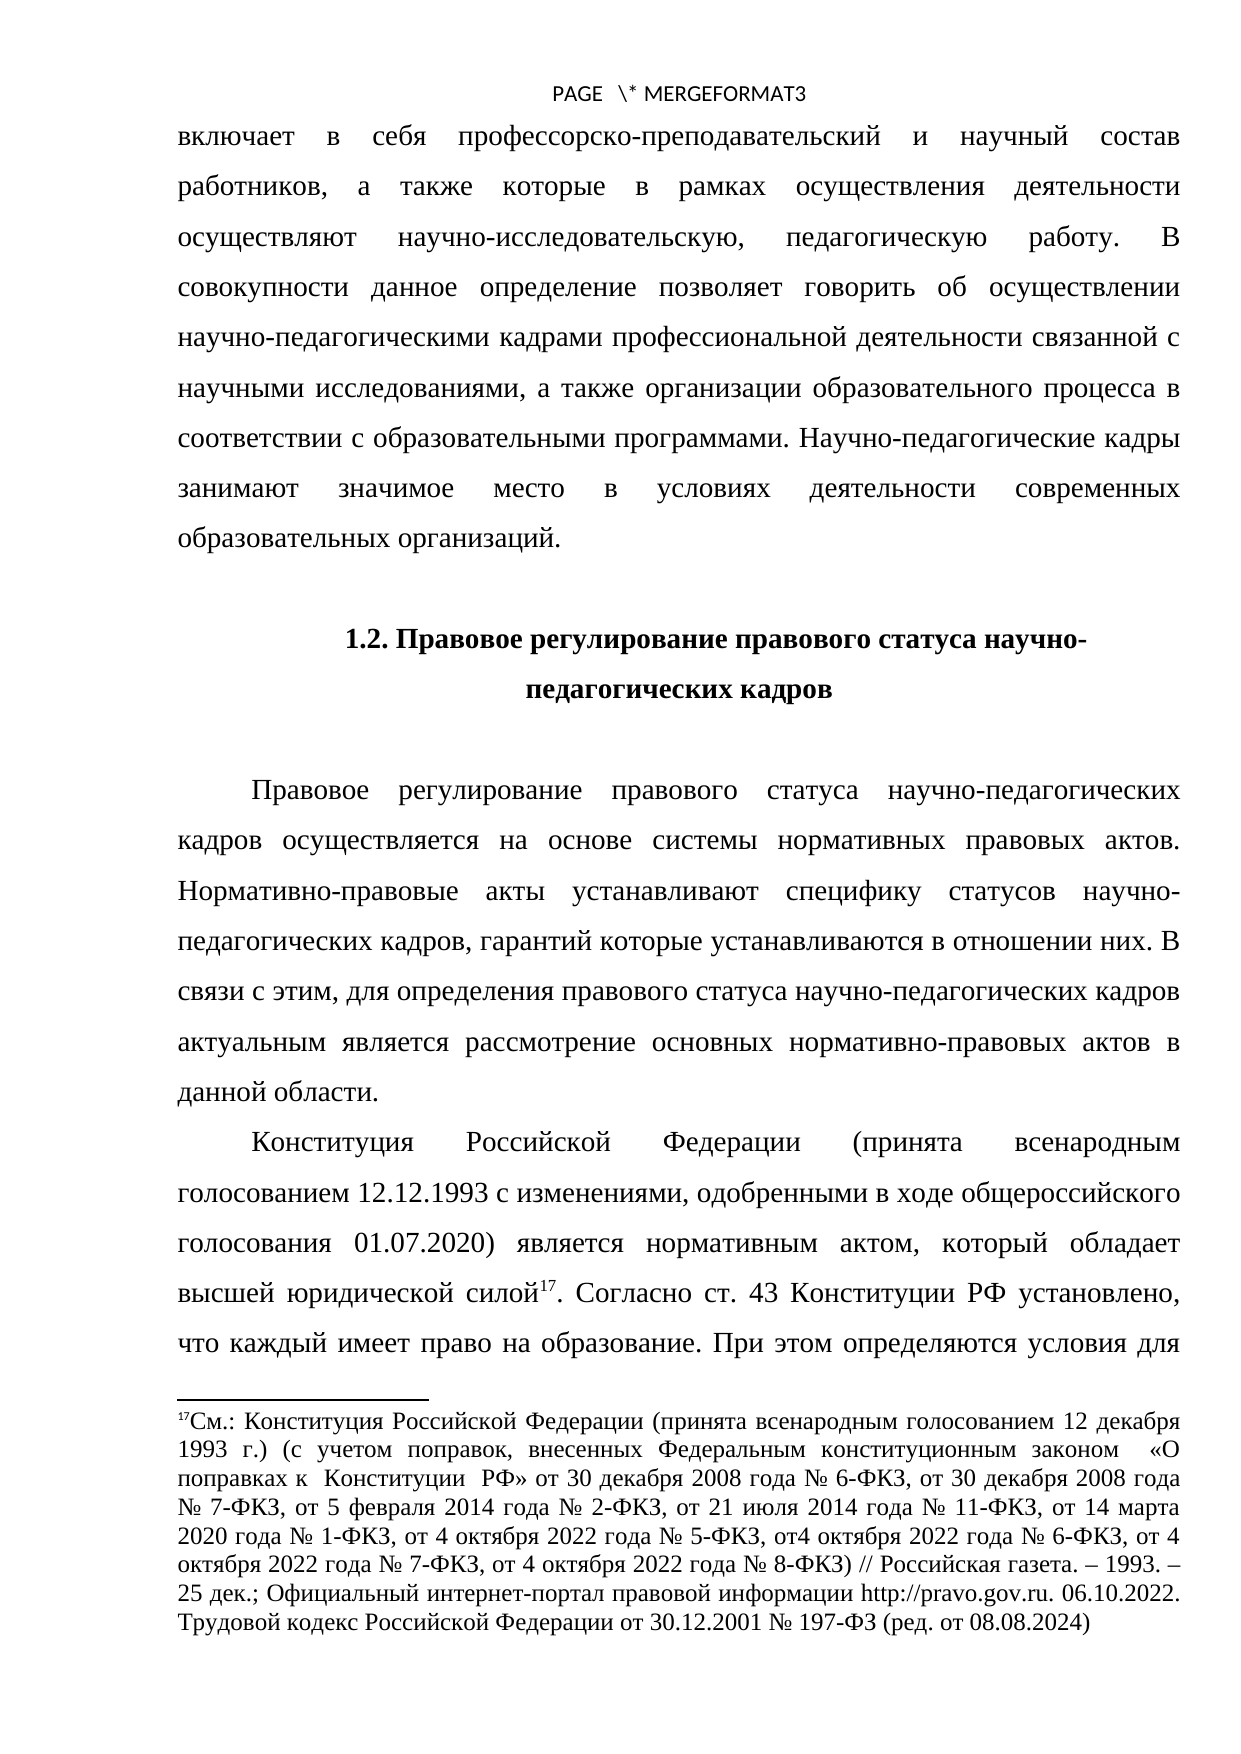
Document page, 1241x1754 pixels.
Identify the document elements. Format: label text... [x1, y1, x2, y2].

subtitle 1.2. Правовое регулирование правового статуса научно-педагогических кадров [177, 621, 1181, 705]
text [177, 1124, 1181, 1359]
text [177, 118, 1181, 554]
text Правовое регулирование правового статуса научно-педагогических кадров осуществляется на основе системы нормативных правовых актов. Нормативно-правовые акты устанавливают специфику статусов научно-педагогических кадров, гарантий которые устанавливаются в отношении них. В связи с этим, для определения правового статуса научно-педагогических кадров актуальным является рассмотрение основных нормативно-правовых актов в данной области. [177, 772, 1181, 1108]
